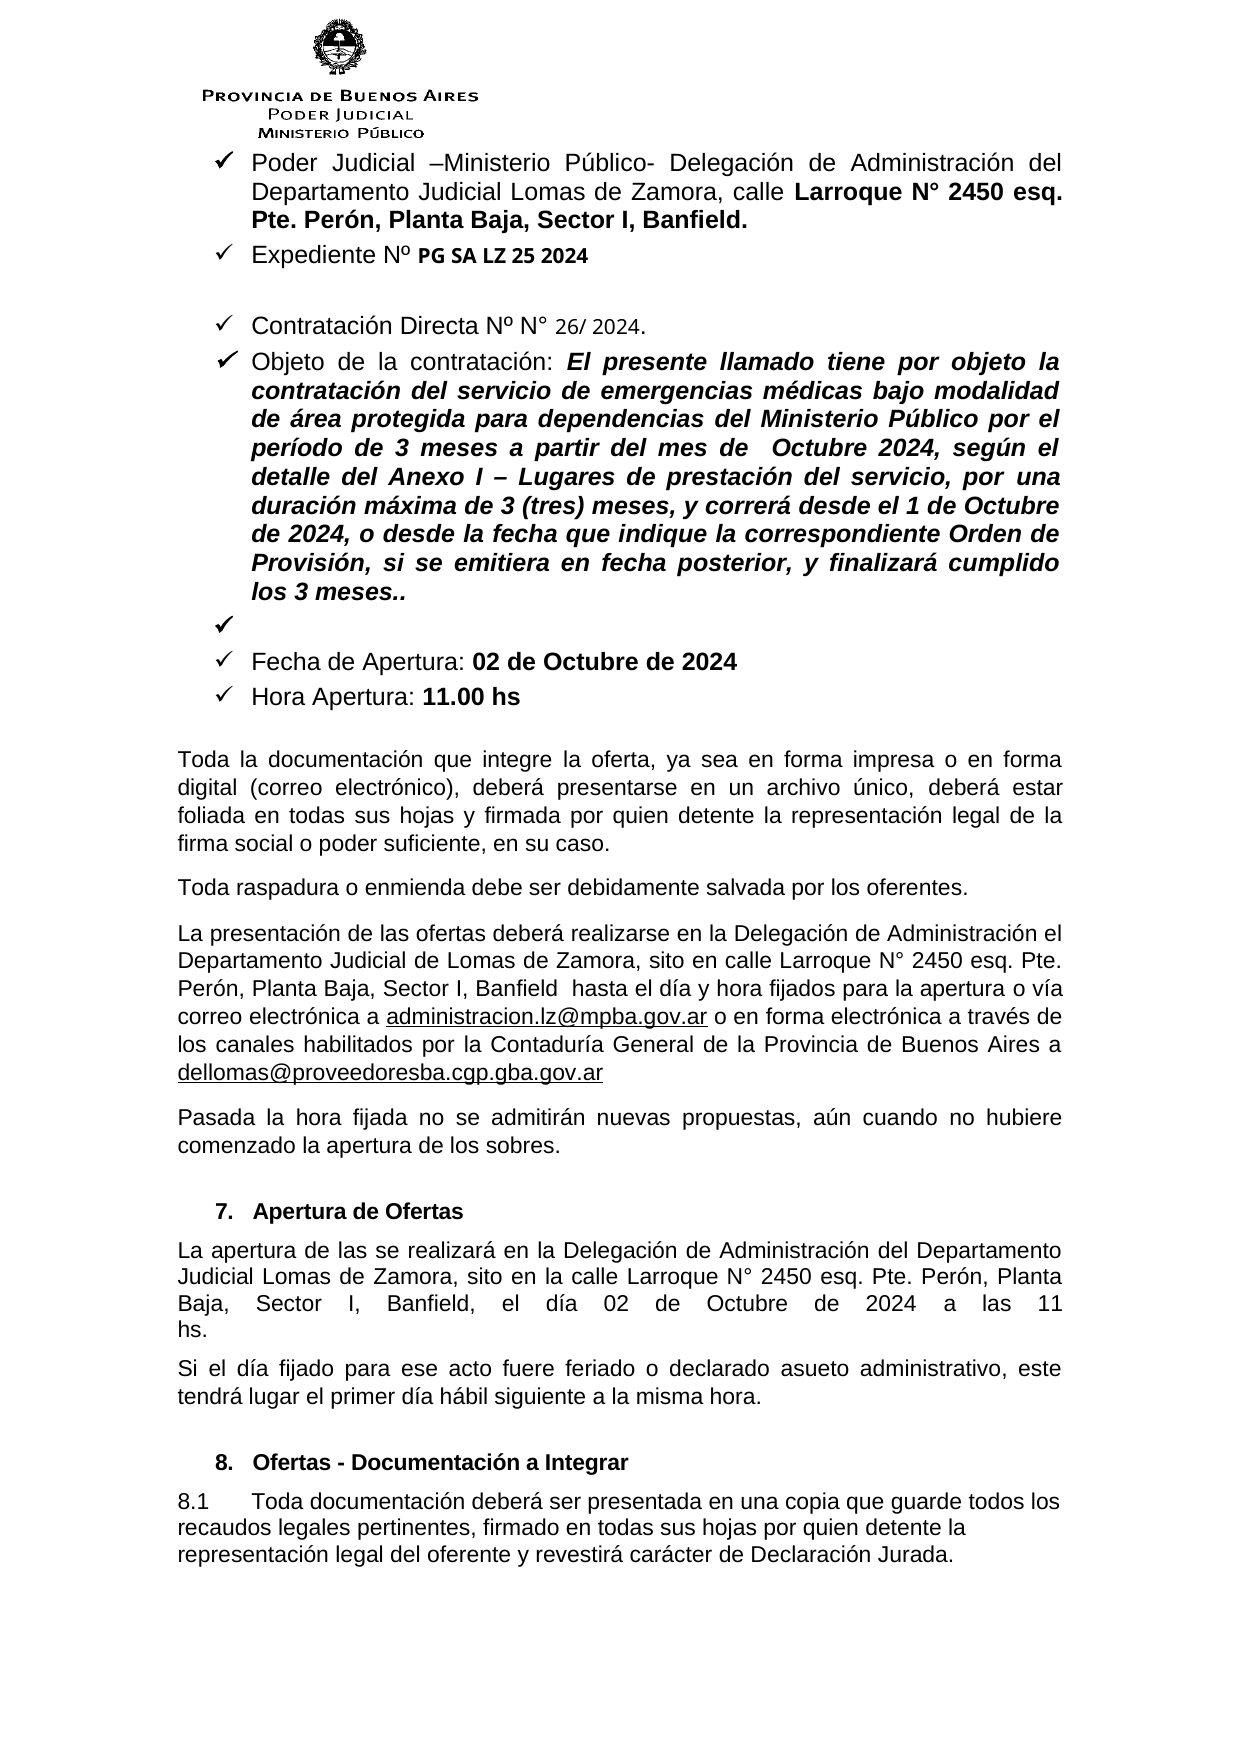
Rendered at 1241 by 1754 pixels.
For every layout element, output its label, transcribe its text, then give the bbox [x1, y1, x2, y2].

text La apertura de las se realizará en la Delegación de Administración del Departamento Judicial Lomas de Zamora, sito en la calle Larroque N° 2450 esq. Pte. Perón, Planta Baja, Sector I, Banfield, el día 02 de Octubre de 2024 a las 11 hs. [177, 1237, 1063, 1342]
list Fecha de Apertura: 02 de Octubre de 2024 [213, 647, 1063, 676]
list Objeto de la contratación: El presente llamado tiene por objeto la contratación del servicio de emergencias médicas bajo modalidad de área protegida para dependencias del Ministerio Público por el período de 3 meses a partir del mes de Octubre 2024, según el detalle del Anexo I – Lugares de prestación del servicio, por una duración máxima de 3 (tres) meses, y correrá desde el 1 de Octubre de 2024, o desde la fecha que indique la correspondiente Orden de Provisión, si se emitiera en fecha posterior, y finalizará cumplido los 3 meses.. [213, 347, 1063, 606]
text Toda la documentación que integre la oferta, ya sea en forma impresa o en forma digital (correo electrónico), deberá presentarse en un archivo único, deberá estar foliada en todas sus hojas y firmada por quien detente la representación legal de la firma social o poder suficiente, en su caso. [177, 746, 1063, 856]
text Toda raspadura o enmienda debe ser debidamente salvada por los oferentes. [177, 874, 1063, 901]
text Pasada la hora fijada no se admitirán nuevas propuestas, aún cuando no hubiere comenzado la apertura de los sobres. [177, 1104, 1063, 1158]
list Expediente Nº PG SA LZ 25 2024 [213, 240, 1063, 270]
list Contratación Directa Nº N° 26/ 2024. [213, 311, 1063, 341]
text Si el día fijado para ese acto fuere feriado o declarado asueto administrativo, este tendrá lugar el primer día hábil siguiente a la misma hora. [177, 1355, 1063, 1409]
subtitle Apertura de Ofertas [215, 1198, 1063, 1224]
list Poder Judicial –Ministerio Público- Delegación de Administración del Departamento Judicial Lomas de Zamora, calle Larroque N° 2450 esq. Pte. Perón, Planta Baja, Sector I, Banfield. [213, 148, 1063, 234]
list Toda documentación deberá ser presentada en una copia que guarde todos los recaudos legales pertinentes, firmado en todas sus hojas por quien detente la representación legal del oferente y revestirá carácter de Declaración Jurada. [177, 1488, 1063, 1567]
list Hora Apertura: 11.00 hs [213, 682, 1063, 711]
subtitle Ofertas - Documentación a Integrar [215, 1449, 1063, 1476]
text La presentación de las ofertas deberá realizarse en la Delegación de Administración el Departamento Judicial de Lomas de Zamora, sito en calle Larroque N° 2450 esq. Pte. Perón, Planta Baja, Sector I, Banfield hasta el día y hora fijados para la apertura o vía correo electrónica a administracion.lz@mpba.gov.ar o en forma electrónica a través de los canales habilitados por la Contaduría General de la Provincia de Buenos Aires a dellomas@proveedoresba.cgp.gba.gov.ar [177, 919, 1063, 1085]
